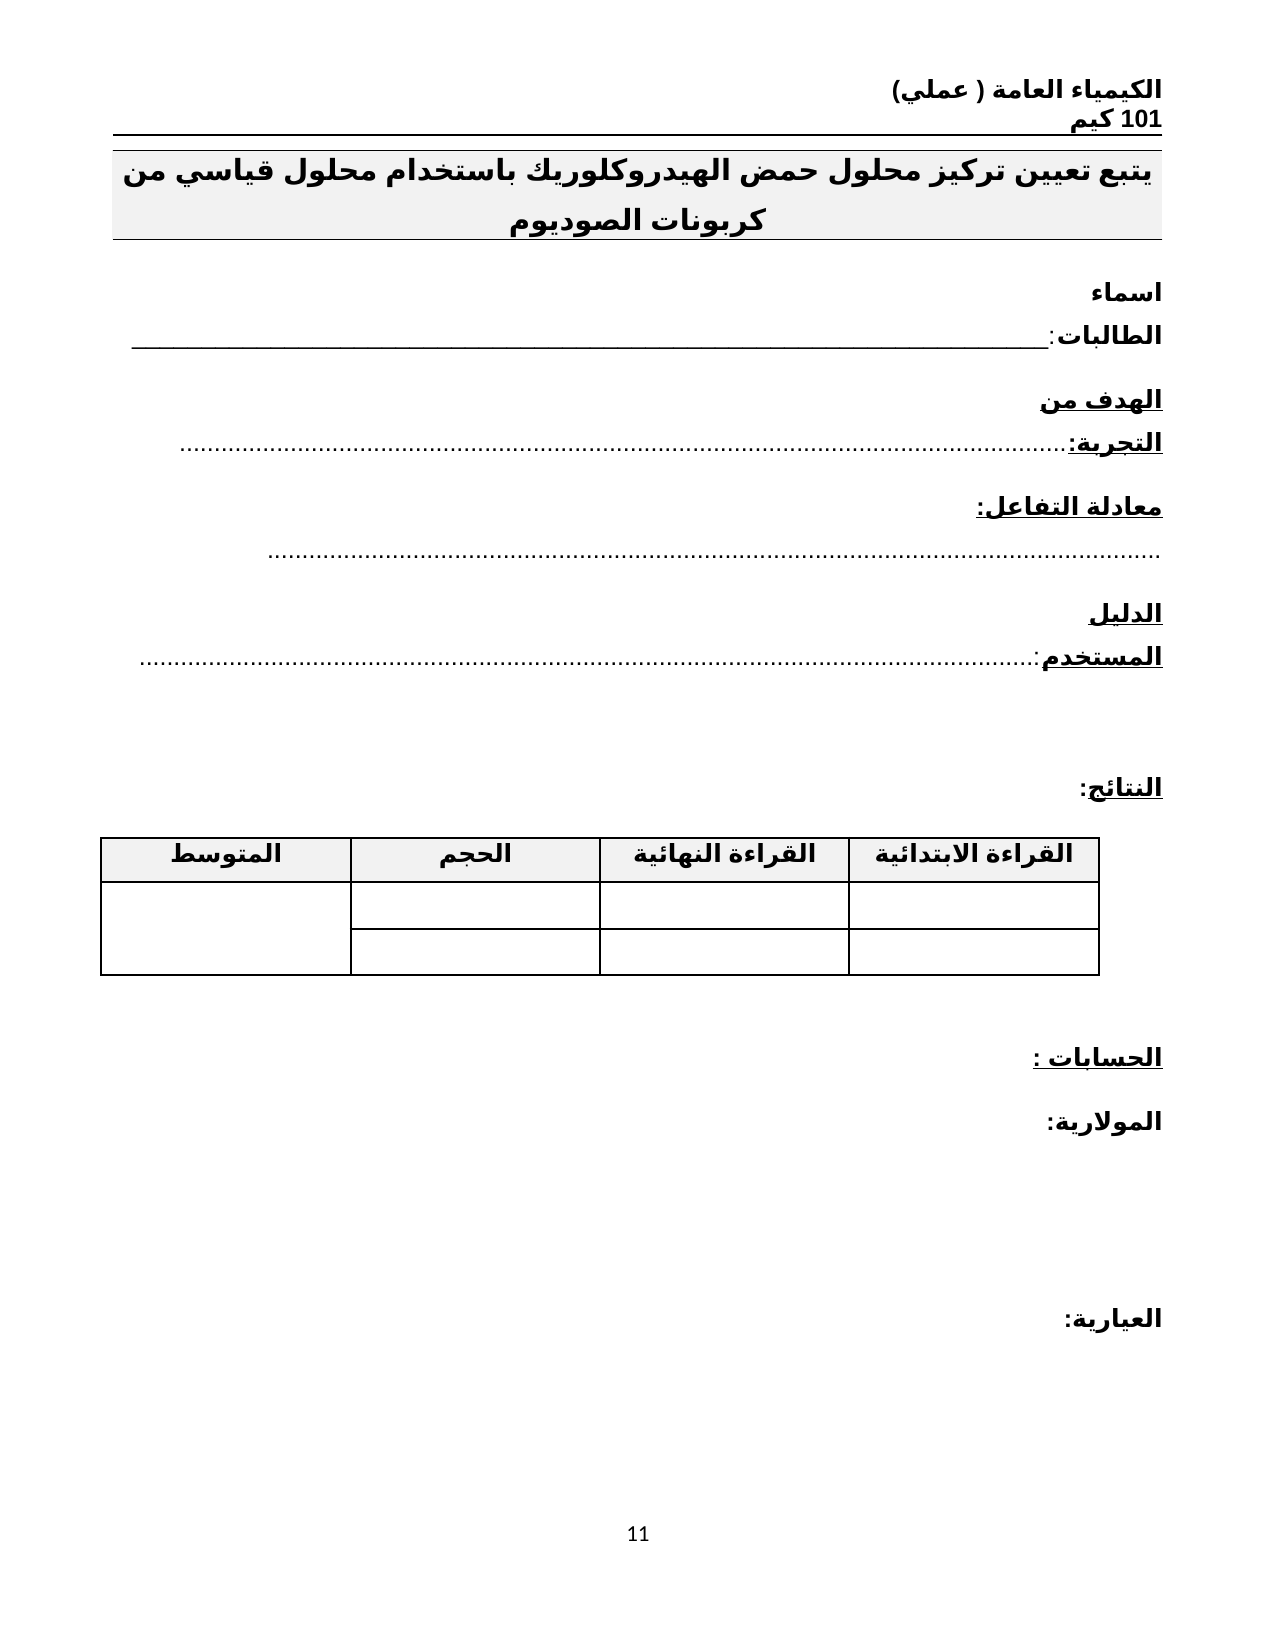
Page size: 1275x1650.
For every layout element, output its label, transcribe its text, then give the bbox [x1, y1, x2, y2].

table_cell [850, 930, 1098, 974]
table_cell [850, 883, 1098, 927]
table_cell [352, 883, 599, 927]
text يتبع تعيين تركيز محلول حمض الهيدروكلوريك باستخدام محلول قياسي من كربونات الصوديوم [112, 151, 1162, 240]
text الدليل المستخدم:................................................................................................................................. [112, 599, 1162, 671]
text العيارية: [112, 1304, 1162, 1333]
text الهدف من التجربة:................................................................................................................................ [112, 385, 1162, 457]
text الحسابات : [112, 1043, 1162, 1072]
table_cell [352, 930, 599, 974]
table_cell [601, 883, 848, 927]
text النتائج: [112, 773, 1162, 801]
table_header الحجم [352, 839, 599, 881]
text المولارية: [112, 1107, 1162, 1136]
table_cell [102, 883, 350, 974]
table_header المتوسط [102, 839, 350, 881]
table_cell [601, 930, 848, 974]
table_header القراءة الابتدائية [850, 839, 1098, 881]
text معادلة التفاعل: ................................................................................................................................. [112, 492, 1162, 564]
text اسماء الطالبات:__________________________________________________________________ [112, 278, 1162, 349]
table_header القراءة النهائية [601, 839, 848, 881]
